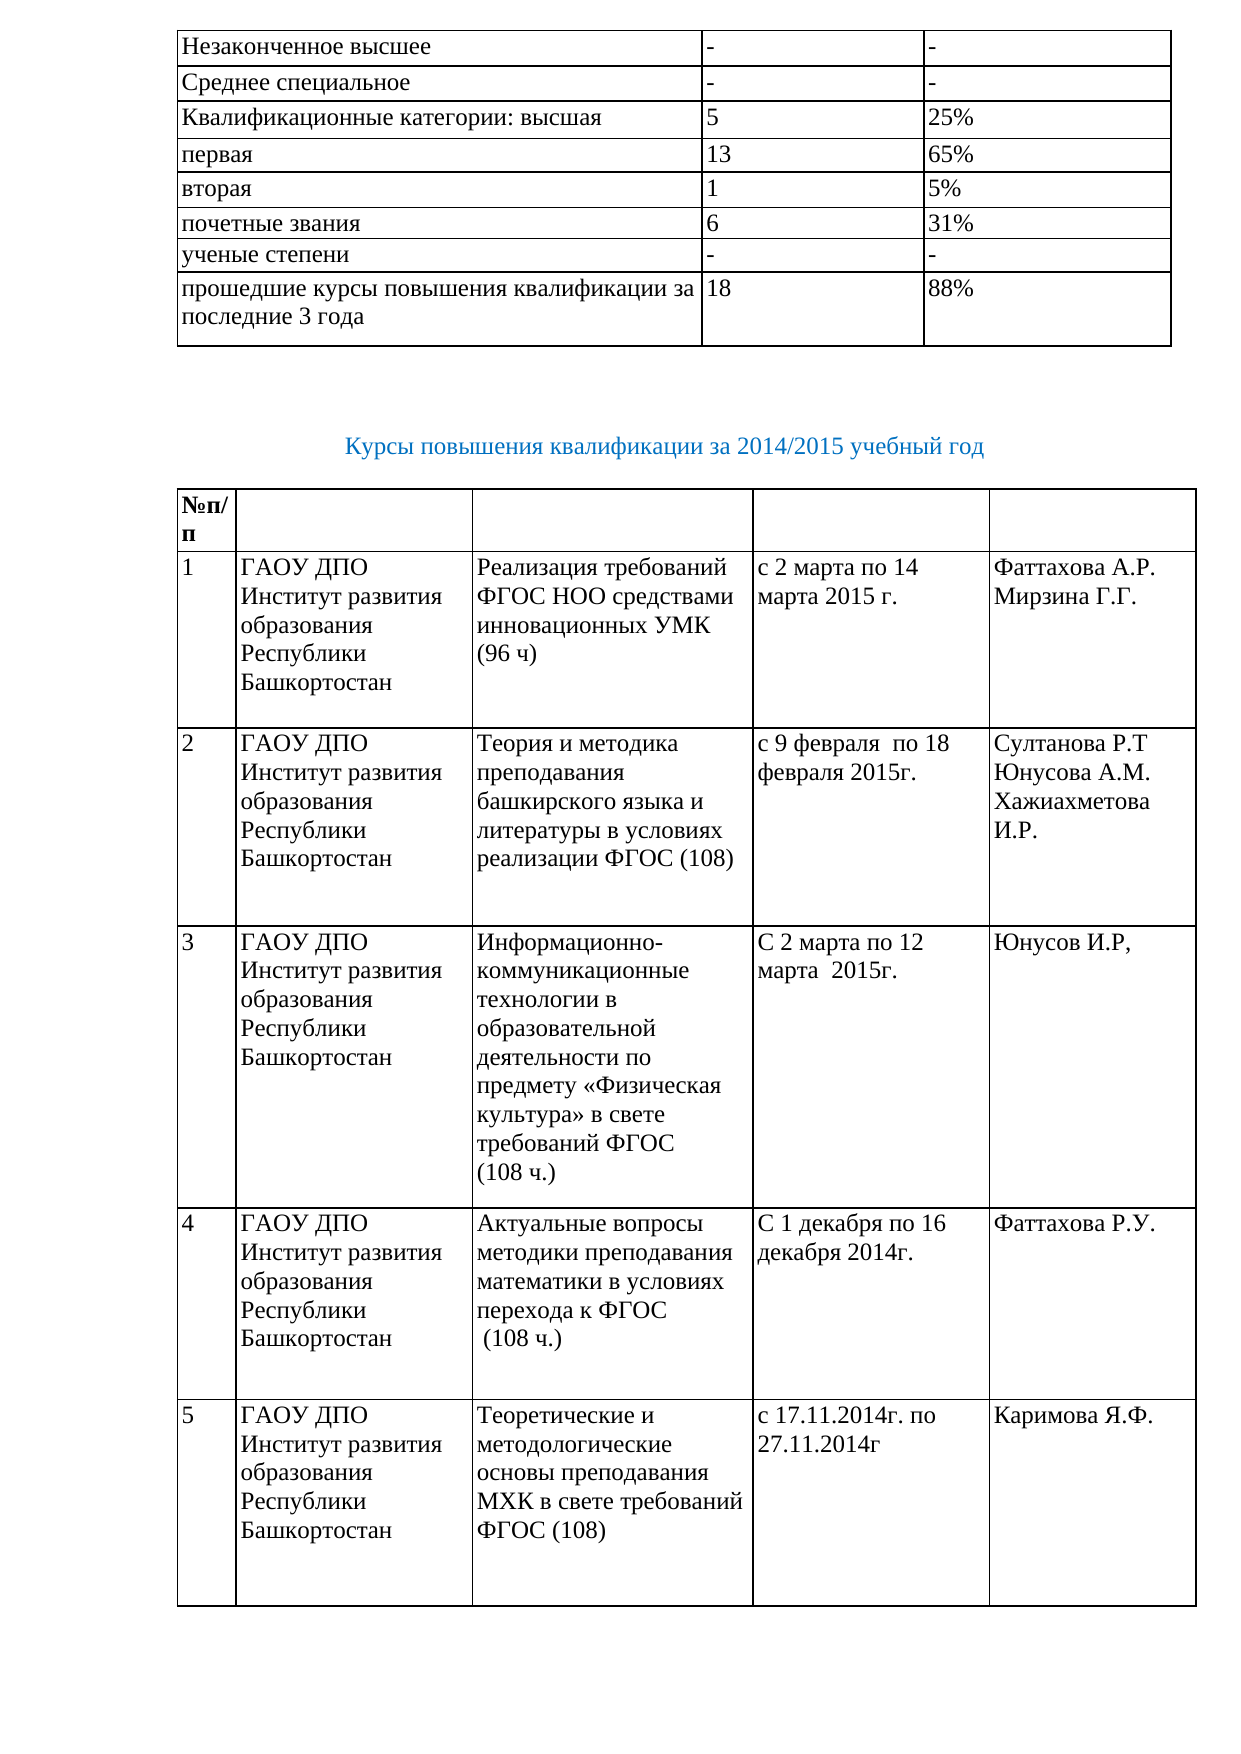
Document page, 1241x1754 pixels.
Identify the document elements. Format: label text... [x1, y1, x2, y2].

table_cell Фаттахова А.Р. Мирзина Г.Г. [990, 552, 1195, 727]
table_cell Информационно-коммуникационные технологии в образовательной деятельности по предмету «Физическая культура» в свете требований ФГОС (108 ч.) [473, 927, 752, 1207]
table_cell первая [178, 139, 701, 171]
table_cell Султанова Р.Т Юнусова А.М. Хажиахметова И.Р. [990, 729, 1195, 925]
table_header №п/п [178, 490, 235, 551]
table_header [990, 490, 1195, 551]
table_cell ученые степени [178, 239, 701, 271]
text Курсы повышения квалификации за 2014/2015 учебный год [177, 431, 1152, 459]
table_cell 13 [703, 139, 923, 171]
table_cell с 9 февраля по 18 февраля 2015г. [754, 729, 989, 925]
table_cell ГАОУ ДПО Институт развития образования Республики Башкортостан [237, 729, 472, 925]
table_cell - [703, 239, 923, 271]
table_cell Реализация требований ФГОС НОО средствами инновационных УМК (96 ч) [473, 552, 752, 727]
table_cell 1 [178, 552, 235, 727]
table_cell ГАОУ ДПО Институт развития образования Республики Башкортостан [237, 927, 472, 1207]
table_cell Юнусов И.Р, [990, 927, 1195, 1207]
table_cell с 2 марта по 14 марта 2015 г. [754, 552, 989, 727]
table_cell Теоретические и методологические основы преподавания МХК в свете требований ФГОС (108) [473, 1400, 752, 1605]
table_cell ГАОУ ДПО Институт развития образования Республики Башкортостан [237, 552, 472, 727]
table_cell с 17.11.2014г. по 27.11.2014г [754, 1400, 989, 1605]
table_cell - [703, 67, 923, 100]
table_cell 1 [703, 173, 923, 206]
table_cell 31% - [925, 208, 1170, 238]
table_cell 5 [703, 102, 923, 138]
table_header [237, 490, 472, 551]
table_cell вторая [178, 173, 701, 206]
table_cell - [703, 31, 923, 65]
table_cell Фаттахова Р.У. [990, 1209, 1195, 1398]
table_header [473, 490, 752, 551]
table_cell Актуальные вопросы методики преподавания математики в условиях перехода к ФГОС (108 ч.) [473, 1209, 752, 1398]
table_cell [237, 1400, 472, 1605]
table_cell 5 [178, 1400, 235, 1605]
table_cell 88% [925, 273, 1170, 345]
table_header [754, 490, 989, 551]
table_cell 18 [703, 273, 923, 345]
table_cell 6 [703, 208, 923, 238]
table_cell Теория и методика преподавания башкирского языка и литературы в условиях реализации ФГОС (108) [473, 729, 752, 925]
table_cell 25% [925, 102, 1170, 138]
table_cell ГАОУ ДПО Институт развития образования Республики Башкортостан [237, 1209, 472, 1398]
table_cell С 2 марта по 12 марта 2015г. [754, 927, 989, 1207]
table_cell Квалификационные категории: высшая [178, 102, 701, 138]
table_cell 65% [925, 139, 1170, 171]
table_cell Среднее специальное [178, 67, 701, 100]
table_cell прошедшие курсы повышения квалификации за последние 3 года [178, 273, 701, 345]
table_cell - [925, 31, 1170, 65]
table_cell 2 [178, 729, 235, 925]
table_cell 4 [178, 1209, 235, 1398]
table_cell Каримова Я.Ф. [990, 1400, 1195, 1605]
table_cell почетные звания [178, 208, 701, 238]
table_cell - [925, 239, 1170, 271]
table_cell Незаконченное высшее [178, 31, 701, 65]
table_cell С 1 декабря по 16 декабря 2014г. [754, 1209, 989, 1398]
table_cell 3 [178, 927, 235, 1207]
table_cell 5% [925, 173, 1170, 206]
table_cell - [925, 67, 1170, 100]
